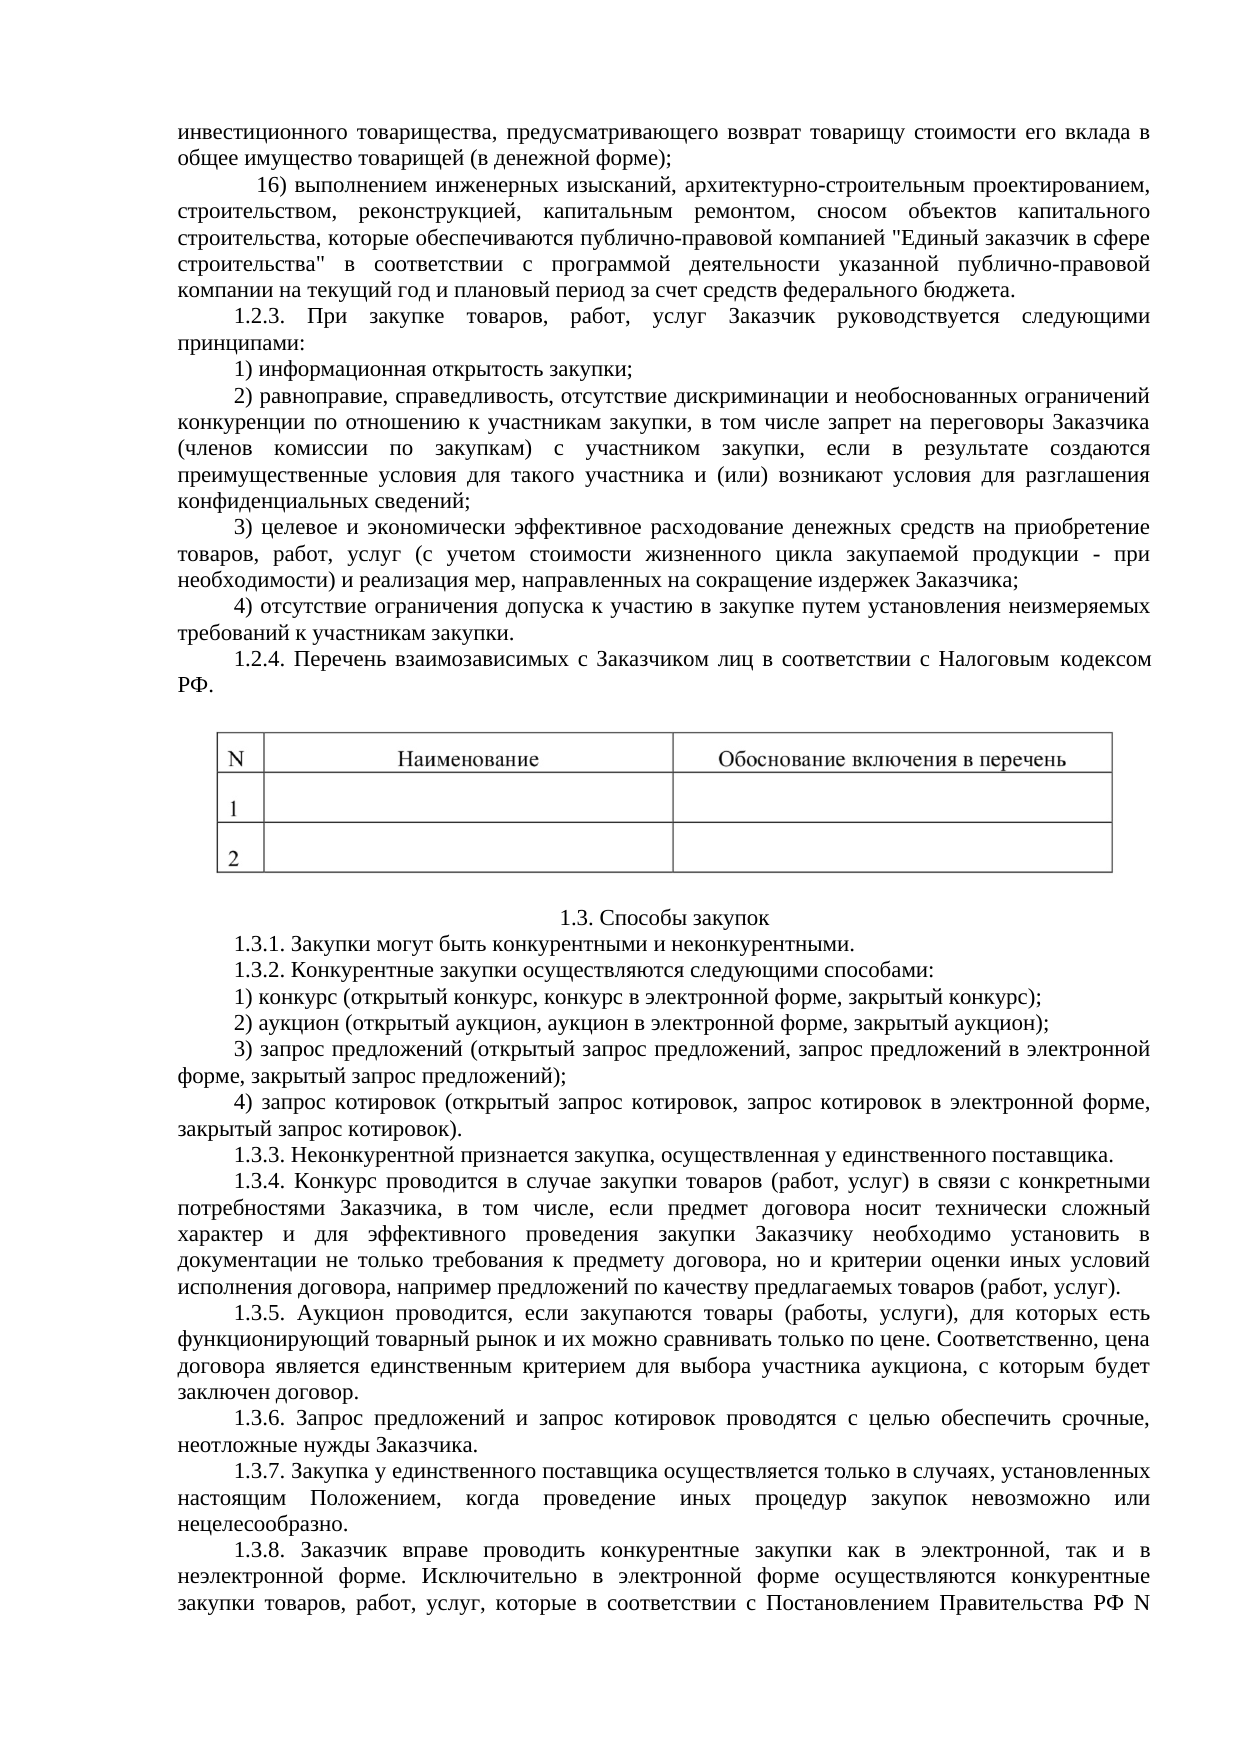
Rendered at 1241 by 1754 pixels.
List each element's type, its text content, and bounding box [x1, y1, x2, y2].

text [177, 1536, 1152, 1615]
text 1) информационная открытость закупки; [177, 355, 1152, 382]
text 1.3.5. Аукцион проводится, если закупаются товары (работы, услуги), для которых есть функционирующий товарный рынок и их можно сравнивать только по цене. Соответственно, цена договора является единственным критерием для выбора участника аукциона, с которым будет заключен договор. [177, 1299, 1152, 1404]
text 4) отсутствие ограничения допуска к участию в закупке путем установления неизмеряемых требований к участникам закупки. [177, 592, 1152, 645]
text 3) целевое и экономически эффективное расходование денежных средств на приобретение товаров, работ, услуг (с учетом стоимости жизненного цикла закупаемой продукции - при необходимости) и реализация мер, направленных на сокращение издержек Заказчика; [177, 513, 1152, 592]
text 1.3.2. Конкурентные закупки осуществляются следующими способами: [177, 956, 1152, 983]
text 2) равноправие, справедливость, отсутствие дискриминации и необоснованных ограничений конкуренции по отношению к участникам закупки, в том числе запрет на переговоры Заказчика (членов комиссии по закупкам) с участником закупки, если в результате создаются преимущественные условия для такого участника и (или) возникают условия для разглашения конфиденциальных сведений; [177, 382, 1152, 513]
text 1.2.4. Перечень взаимозависимых с Заказчиком лиц в соответствии с Налоговым кодексом РФ. [177, 645, 1152, 698]
text 1.3.6. Запрос предложений и запрос котировок проводятся с целью обеспечить срочные, неотложные нужды Заказчика. [177, 1404, 1152, 1457]
text 1.3. Способы закупок [177, 904, 1152, 930]
text 1.2.3. При закупке товаров, работ, услуг Заказчик руководствуется следующими принципами: [177, 303, 1152, 355]
text 2) аукцион (открытый аукцион, аукцион в электронной форме, закрытый аукцион); [177, 1009, 1152, 1036]
text 1.3.3. Неконкурентной признается закупка, осуществленная у единственного поставщика. [177, 1141, 1152, 1167]
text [177, 118, 1152, 171]
text 1.3.7. Закупка у единственного поставщика осуществляется только в случаях, установленных настоящим Положением, когда проведение иных процедур закупок невозможно или нецелесообразно. [177, 1457, 1152, 1536]
picture [210, 724, 1119, 878]
text 4) запрос котировок (открытый запрос котировок, запрос котировок в электронной форме, закрытый запрос котировок). [177, 1088, 1152, 1141]
text 16) выполнением инженерных изысканий, архитектурно-строительным проектированием, строительством, реконструкцией, капитальным ремонтом, сносом объектов капитального строительства, которые обеспечиваются публично-правовой компанией "Единый заказчик в сфере строительства" в соответствии с программой деятельности указанной публично-правовой компании на текущий год и плановый период за счет средств федерального бюджета. [177, 171, 1152, 303]
text 3) запрос предложений (открытый запрос предложений, запрос предложений в электронной форме, закрытый запрос предложений); [177, 1036, 1152, 1088]
text 1.3.1. Закупки могут быть конкурентными и неконкурентными. [177, 930, 1152, 956]
text 1) конкурс (открытый конкурс, конкурс в электронной форме, закрытый конкурс); [177, 983, 1152, 1009]
text 1.3.4. Конкурс проводится в случае закупки товаров (работ, услуг) в связи с конкретными потребностями Заказчика, в том числе, если предмет договора носит технически сложный характер и для эффективного проведения закупки Заказчику необходимо установить в документации не только требования к предмету договора, но и критерии оценки иных условий исполнения договора, например предложений по качеству предлагаемых товаров (работ, услуг). [177, 1167, 1152, 1299]
